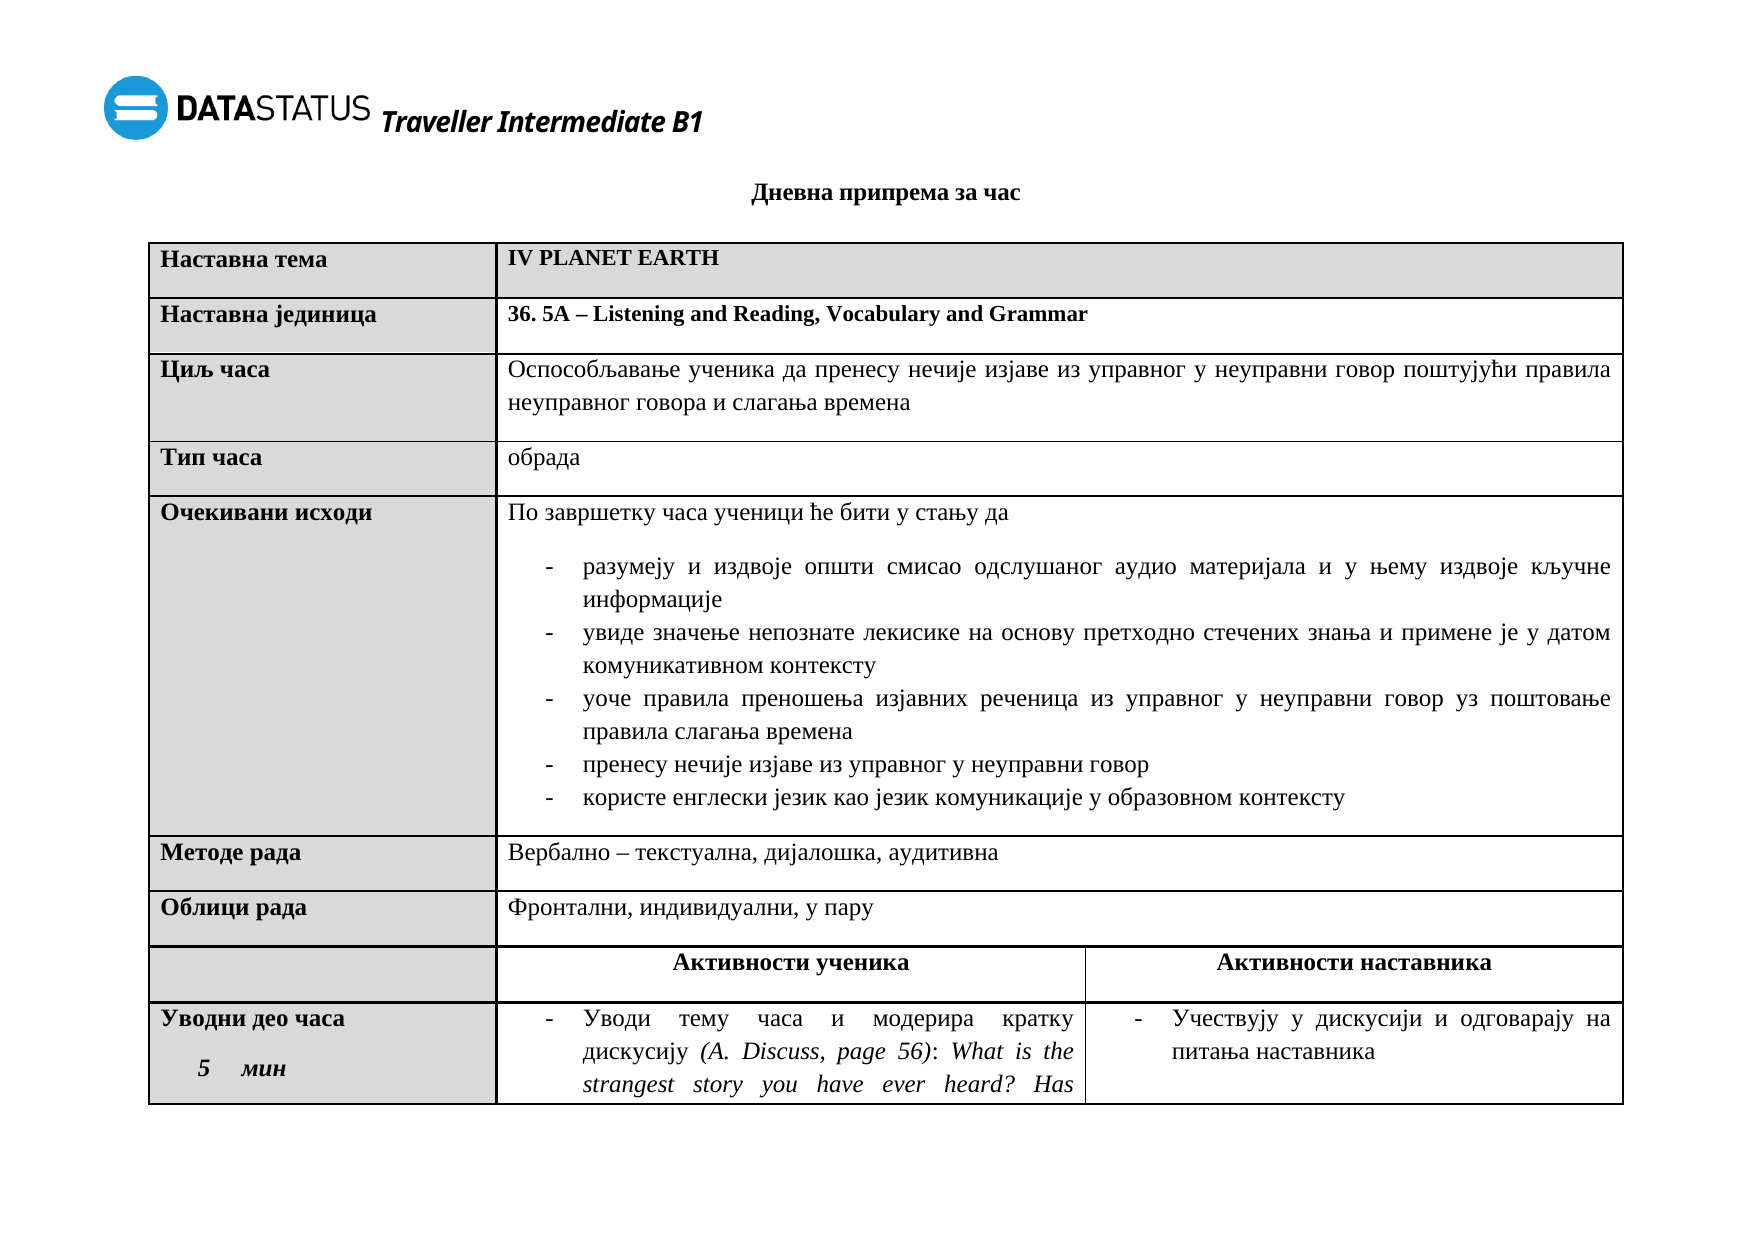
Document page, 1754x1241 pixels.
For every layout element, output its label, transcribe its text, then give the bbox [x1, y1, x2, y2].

table_header Наставна тема [150, 244, 495, 297]
table_cell Фронтални, индивидуални, у пару [498, 892, 1622, 945]
table_header IV PLANET EARTH [498, 244, 1622, 297]
table_cell Тип часа [150, 442, 495, 495]
picture [102, 75, 370, 141]
table_cell Уводни део часа мин [150, 1004, 495, 1103]
table_cell 36. 5A – Listening and Reading, Vocabulary and Grammar [498, 299, 1622, 352]
table_cell Облици рада [150, 892, 495, 945]
table_cell Наставна јединица [150, 299, 495, 352]
table_cell Учествују у дискусији и одговарају на питања наставника [1086, 1004, 1622, 1103]
table_cell Активности ученика [498, 948, 1085, 1001]
table_cell Оспособљавање ученика да пренесу нечије изјаве из управног у неуправни говор поштујући правила неуправног говора и слагања времена [498, 355, 1622, 441]
table_cell Циљ часа [150, 355, 495, 441]
table_cell обрада [498, 442, 1622, 495]
table_cell По завршетку часа ученици ће бити у стању да разумеју и издвоје општи смисао одслушаног аудио материјала и у њему издвоје кључне информације увиде значење непознате лекисике на основу претходно стечених знања и примене је у датом комуникативном контексту уоче правила преношења изјавних реченица из управног у неуправни говор уз поштовање правила слагања времена пренесу нечије изјаве из управног у неуправни говор користе енглески језик као језик комуникације у образовном контексту [498, 497, 1622, 835]
table_cell Очекивани исходи [150, 497, 495, 835]
table_cell [150, 948, 495, 1001]
table_cell Методе рада [150, 837, 495, 890]
table_cell Вербално – текстуална, дијалошка, аудитивна [498, 837, 1622, 890]
table_cell Активности наставника [1086, 948, 1622, 1001]
